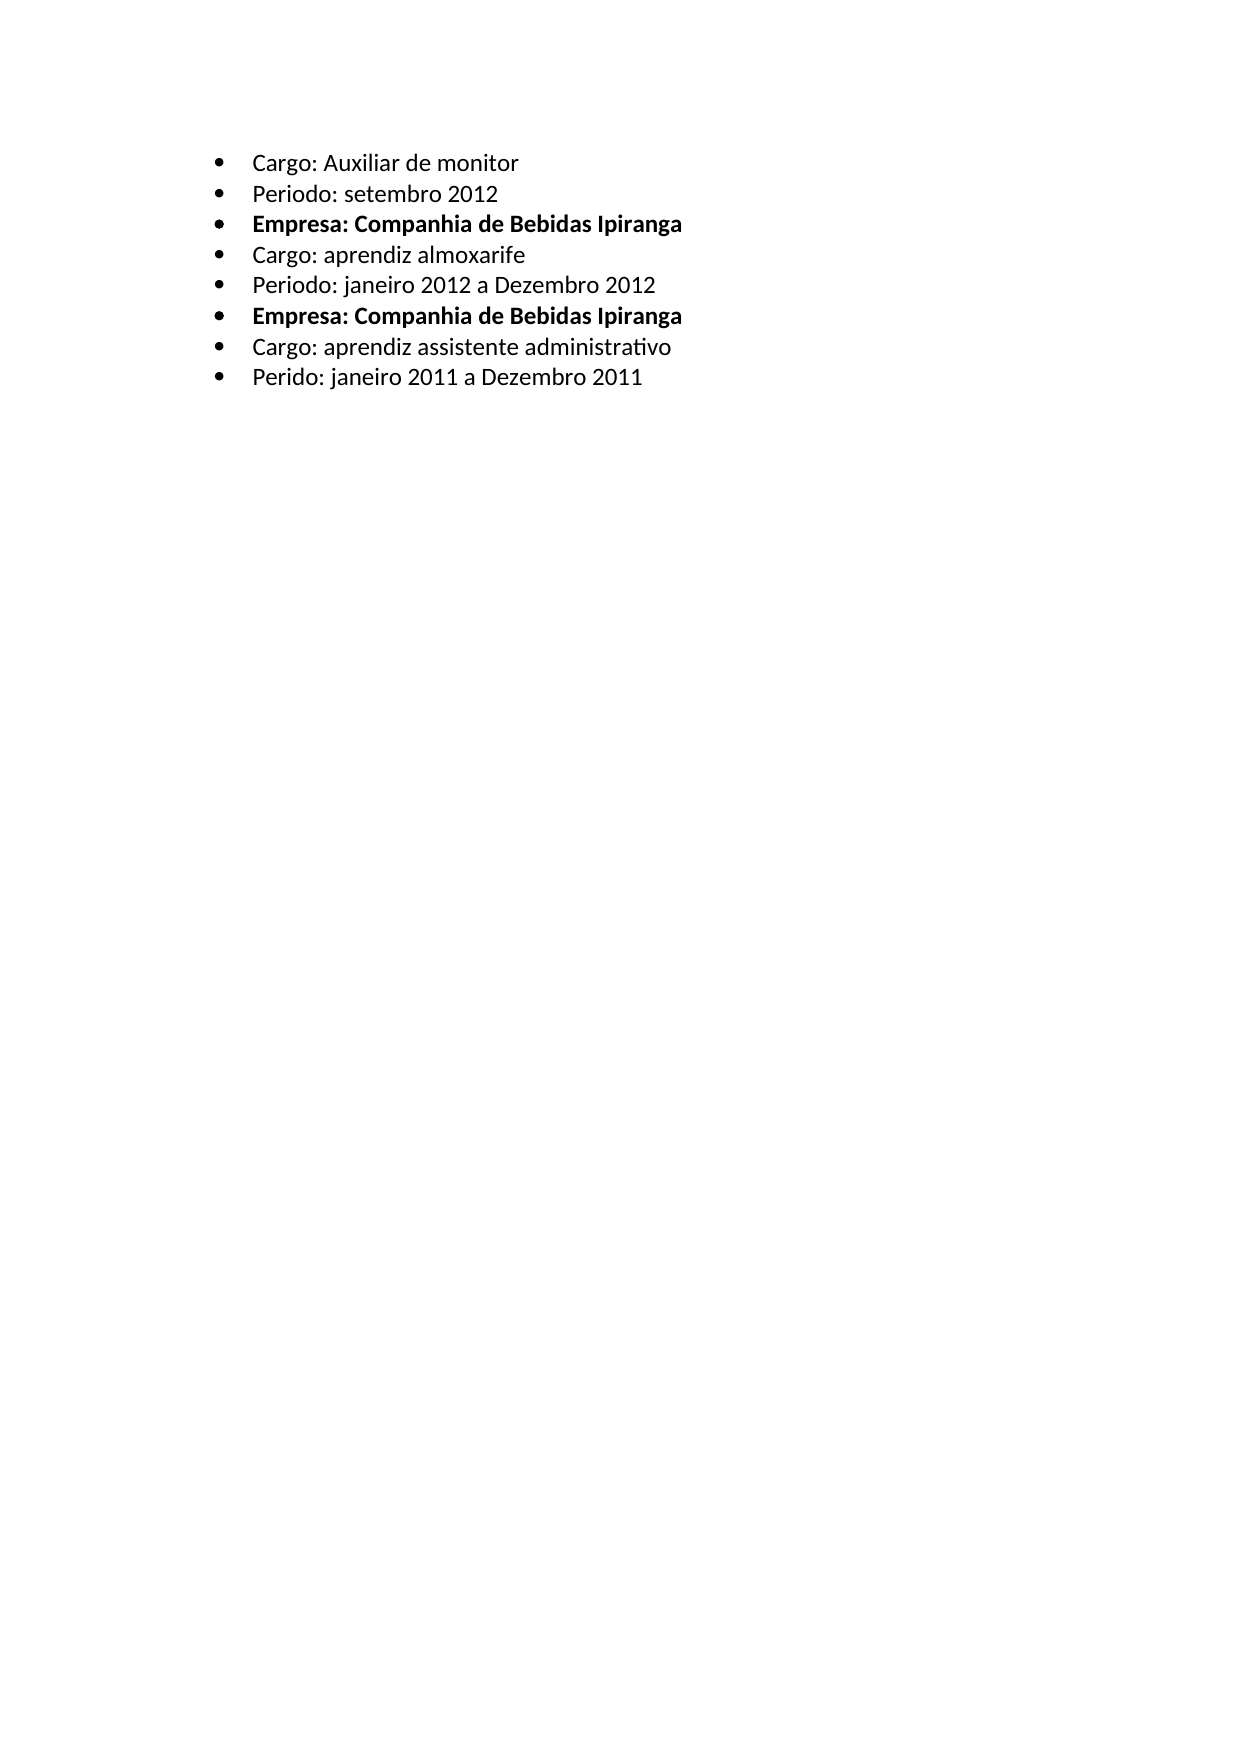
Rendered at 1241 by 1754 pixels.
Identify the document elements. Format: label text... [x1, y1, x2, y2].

list Periodo: setembro 2012 [215, 178, 1063, 209]
list Cargo: Auxiliar de monitor [215, 148, 1063, 178]
list Cargo: aprendiz assistente administrativo [215, 331, 1063, 361]
list Cargo: aprendiz almoxarife [215, 239, 1063, 270]
list Periodo: janeiro 2012 a Dezembro 2012 [215, 270, 1063, 300]
list Empresa: Companhia de Bebidas Ipiranga [215, 209, 1063, 239]
list Empresa: Companhia de Bebidas Ipiranga [215, 300, 1063, 331]
list Perido: janeiro 2011 a Dezembro 2011 [215, 361, 1063, 392]
